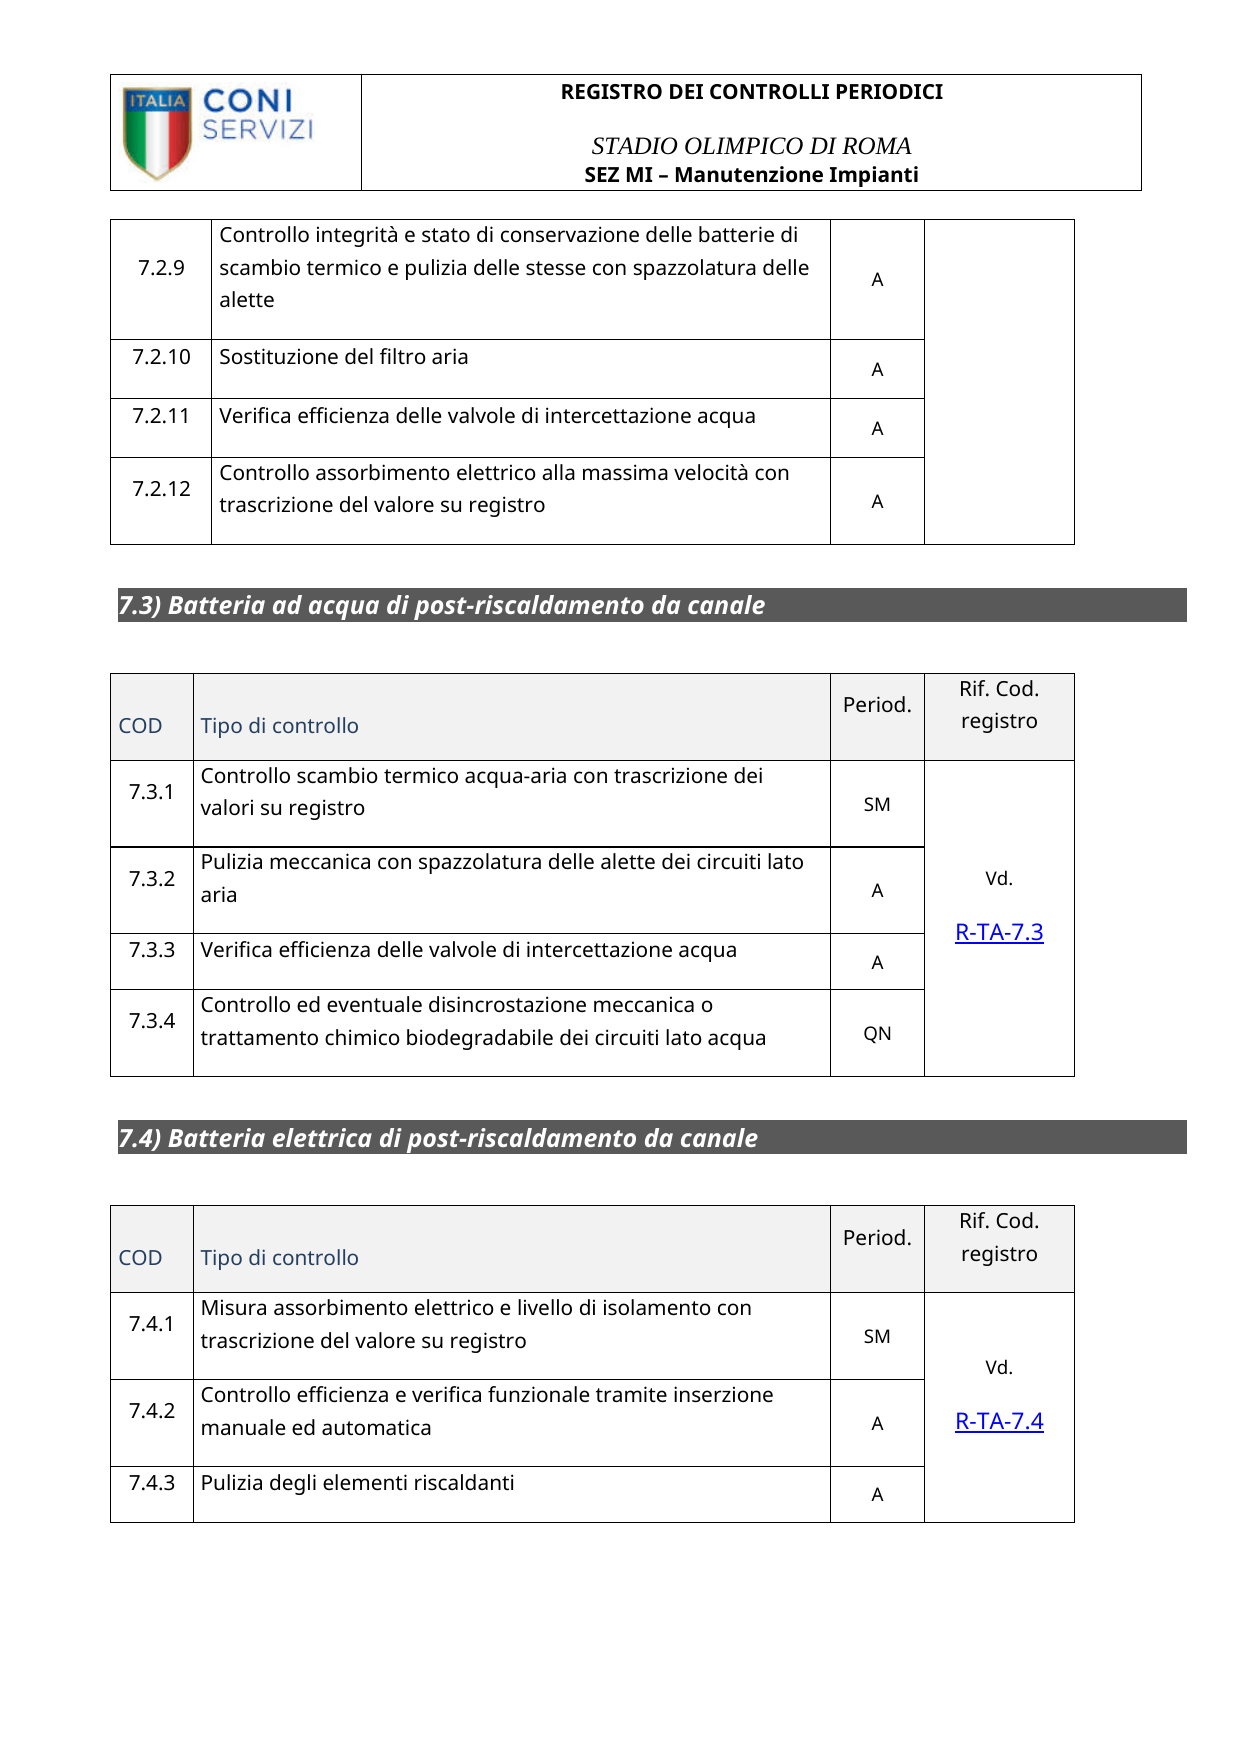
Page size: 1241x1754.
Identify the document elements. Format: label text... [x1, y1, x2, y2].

table_cell A [831, 848, 924, 933]
table_cell Sostituzione del filtro aria [212, 340, 830, 398]
table_cell 7.2.10 [111, 340, 211, 398]
table_cell Verifica efficienza delle valvole di intercettazione acqua [194, 934, 830, 989]
table_header Tipo di controllo [194, 674, 830, 760]
table_cell Controllo integrità e stato di conservazione delle batterie di scambio termico e pulizia delle stesse con spazzolatura delle alette [212, 220, 830, 339]
table_header Period. [831, 1206, 924, 1292]
table_header COD [111, 674, 193, 760]
table_cell Controllo ed eventuale disincrostazione meccanica o trattamento chimico biodegradabile dei circuiti lato acqua [194, 990, 830, 1076]
table_cell A [831, 458, 924, 544]
table_cell A [831, 1380, 924, 1466]
table_cell 7.3.3 [111, 934, 193, 989]
table_cell SM [831, 761, 924, 846]
subtitle 7.3) Batteria ad acqua di post-riscaldamento da canale [118, 588, 1187, 622]
table_cell QN [831, 990, 924, 1076]
table_header COD [111, 1206, 193, 1292]
table_header Tipo di controllo [194, 1206, 830, 1292]
table_cell 7.3.1 [111, 761, 193, 846]
table_cell 7.4.3 [111, 1467, 193, 1522]
table_cell Controllo efficienza e verifica funzionale tramite inserzione manuale ed automatica [194, 1380, 830, 1466]
table_cell 7.4.2 [111, 1380, 193, 1466]
table_cell 7.3.4 [111, 990, 193, 1076]
table_cell Controllo scambio termico acqua-aria con trascrizione dei valori su registro [194, 761, 830, 846]
table_cell Controllo assorbimento elettrico alla massima velocità con trascrizione del valore su registro [212, 458, 830, 544]
table_cell Verifica efficienza delle valvole di intercettazione acqua [212, 399, 830, 457]
table_cell A [831, 340, 924, 398]
table_cell A [831, 220, 924, 339]
table_cell Pulizia meccanica con spazzolatura delle alette dei circuiti lato aria [194, 848, 830, 933]
table_header Rif. Cod. registro [925, 674, 1074, 760]
picture [118, 82, 315, 183]
table_cell Vd. R-TA-7.3 [925, 761, 1074, 1076]
table_cell Pulizia degli elementi riscaldanti [194, 1467, 830, 1522]
table_cell A [831, 1467, 924, 1522]
table_cell 7.3.2 [111, 848, 193, 933]
table_cell A [831, 934, 924, 989]
table_cell 7.2.11 [111, 399, 211, 457]
table_cell Misura assorbimento elettrico e livello di isolamento con trascrizione del valore su registro [194, 1293, 830, 1379]
table_header Rif. Cod. registro [925, 1206, 1074, 1292]
table_cell 7.4.1 [111, 1293, 193, 1379]
table_header Period. [831, 674, 924, 760]
table_cell 7.2.12 [111, 458, 211, 544]
table_cell Vd. R-TA-7.4 [925, 1293, 1074, 1522]
table_cell SM [831, 1293, 924, 1379]
table_cell A [831, 399, 924, 457]
table_cell 7.2.9 [111, 220, 211, 339]
subtitle 7.4) Batteria elettrica di post-riscaldamento da canale [118, 1120, 1187, 1154]
